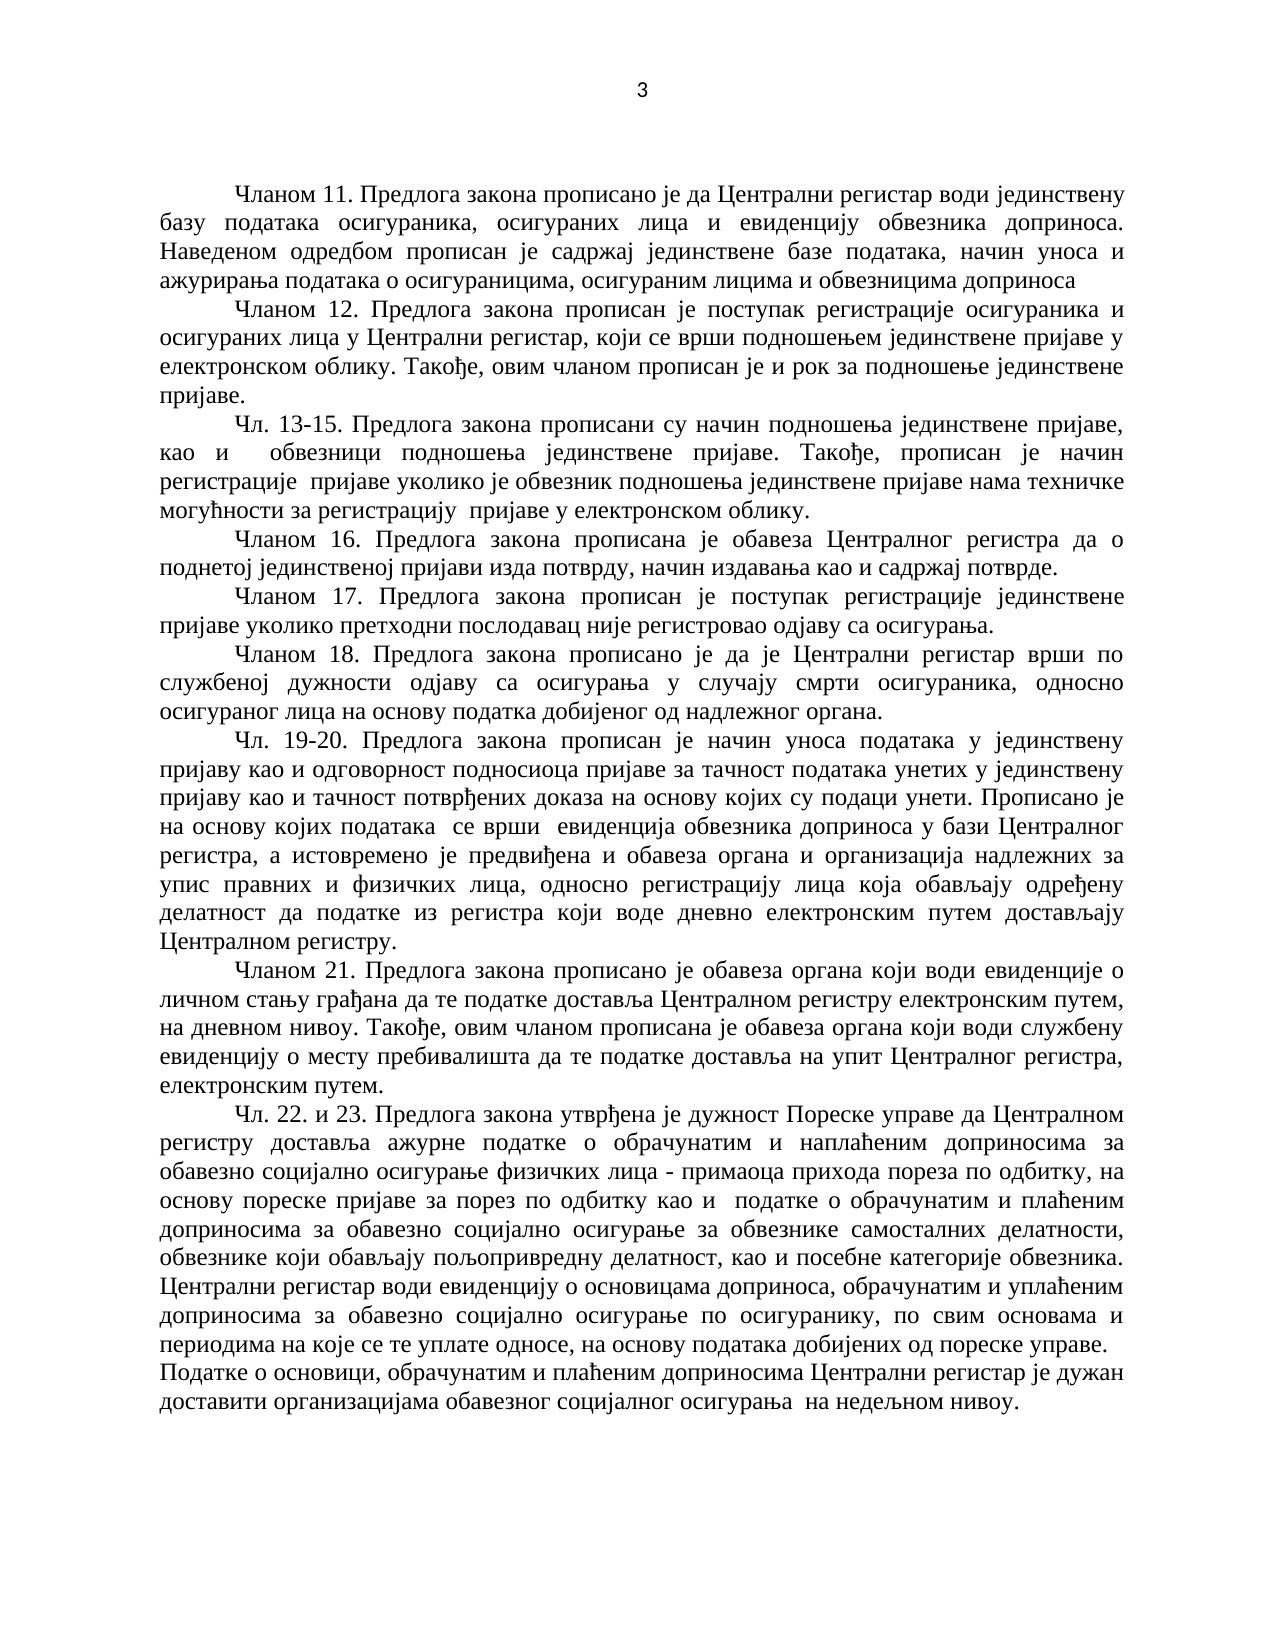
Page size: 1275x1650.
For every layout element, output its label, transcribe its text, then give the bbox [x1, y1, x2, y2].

text Чланом 12. Предлога закона прописан је поступак регистрације осигураника и осигураних лица у Централни регистар, који се врши подношењем јединствене пријаве у електронском облику. Такође, овим чланом прописан је и рок за подношење јединствене пријаве. [159, 294, 1125, 409]
text Чланом 18. Предлога закона прописано је да је Централни регистар врши по службеној дужности одјаву са осигурања у случају смрти осигураника, односно осигураног лица на основу податка добијеног од надлежног органа. [159, 639, 1125, 725]
text Чланом 21. Предлога закона прописано је обавеза органа који води евиденције о личном стању грађана да те податке доставља Централном регистру електронским путем, на дневном нивоу. Такође, овим чланом прописана је обавеза органа који води службену евиденцију о месту пребивалишта да те податке доставља на упит Централног регистра, електронским путем. [159, 955, 1125, 1099]
text Чланом 11. Предлога закона прописано је да Централни регистар води јединствену базу података осигураника, осигураних лица и евиденцију обвезника доприноса. Наведеном одредбом прописан је садржај јединствене базе података, начин уноса и ажурирања података о осигураницима, осигураним лицима и обвезницима доприноса [159, 179, 1125, 294]
text Чланом 17. Предлога закона прописан је поступак регистрације јединствене пријаве уколико претходни послодавац није регистровао одјаву са осигурања. [159, 581, 1125, 639]
text Чл. 19-20. Предлога закона прописан је начин уноса података у јединствену пријаву као и одговорност подносиоца пријаве за тачност података унетих у јединствену пријаву као и тачност потврђених доказа на основу којих су подаци унети. Прописано је на основу којих података се врши евиденција обвезника доприноса у бази Централног регистра, а истовремено је предвиђена и обавеза органа и организација надлежних за упис правних и физичких лица, односно регистрацију лица која обављају одређену делатност да податке из регистра који воде дневно електронским путем достављају Централном регистру. [159, 725, 1125, 955]
text Чланом 16. Предлога закона прописана је обавеза Централног регистра да о поднетој јединственој пријави изда потврду, начин издавања као и садржај потврде. [159, 524, 1125, 581]
text Податке о основици, обрачунатим и плаћеним доприносима Централни регистар је дужан доставити организацијама обавезног социјалног осигурања на недељном нивоу. [159, 1357, 1125, 1415]
text Чл. 22. и 23. Предлога закона утврђена је дужност Пореске управе да Централном регистру доставља ажурне податке о обрачунатим и наплаћеним доприносима за обавезно социјално осигурање физичких лица - примаоца прихода пореза по одбитку, на основу пореске пријаве за порез по одбитку као и податке о обрачунатим и плаћеним доприносима за обавезно социјално осигурање за обвезнике самосталних делатности, обвезнике који обављају пољопривредну делатност, као и посебне категорије обвезника. Централни регистар води евиденцију о основицама доприноса, обрачунатим и уплаћеним доприносима за обавезно социјално осигурање по осигуранику, по свим основама и периодима на које се те уплате односе, на основу података добијених од пореске управе. [159, 1099, 1125, 1357]
text Чл. 13-15. Предлога закона прописани су начин подношења јединствене пријаве, као и обвезници подношења јединствене пријаве. Такође, прописан је начин регистрације пријаве уколико је обвезник подношења јединствене пријаве нама техничке могућности за регистрацију пријаве у електронском облику. [159, 409, 1125, 524]
